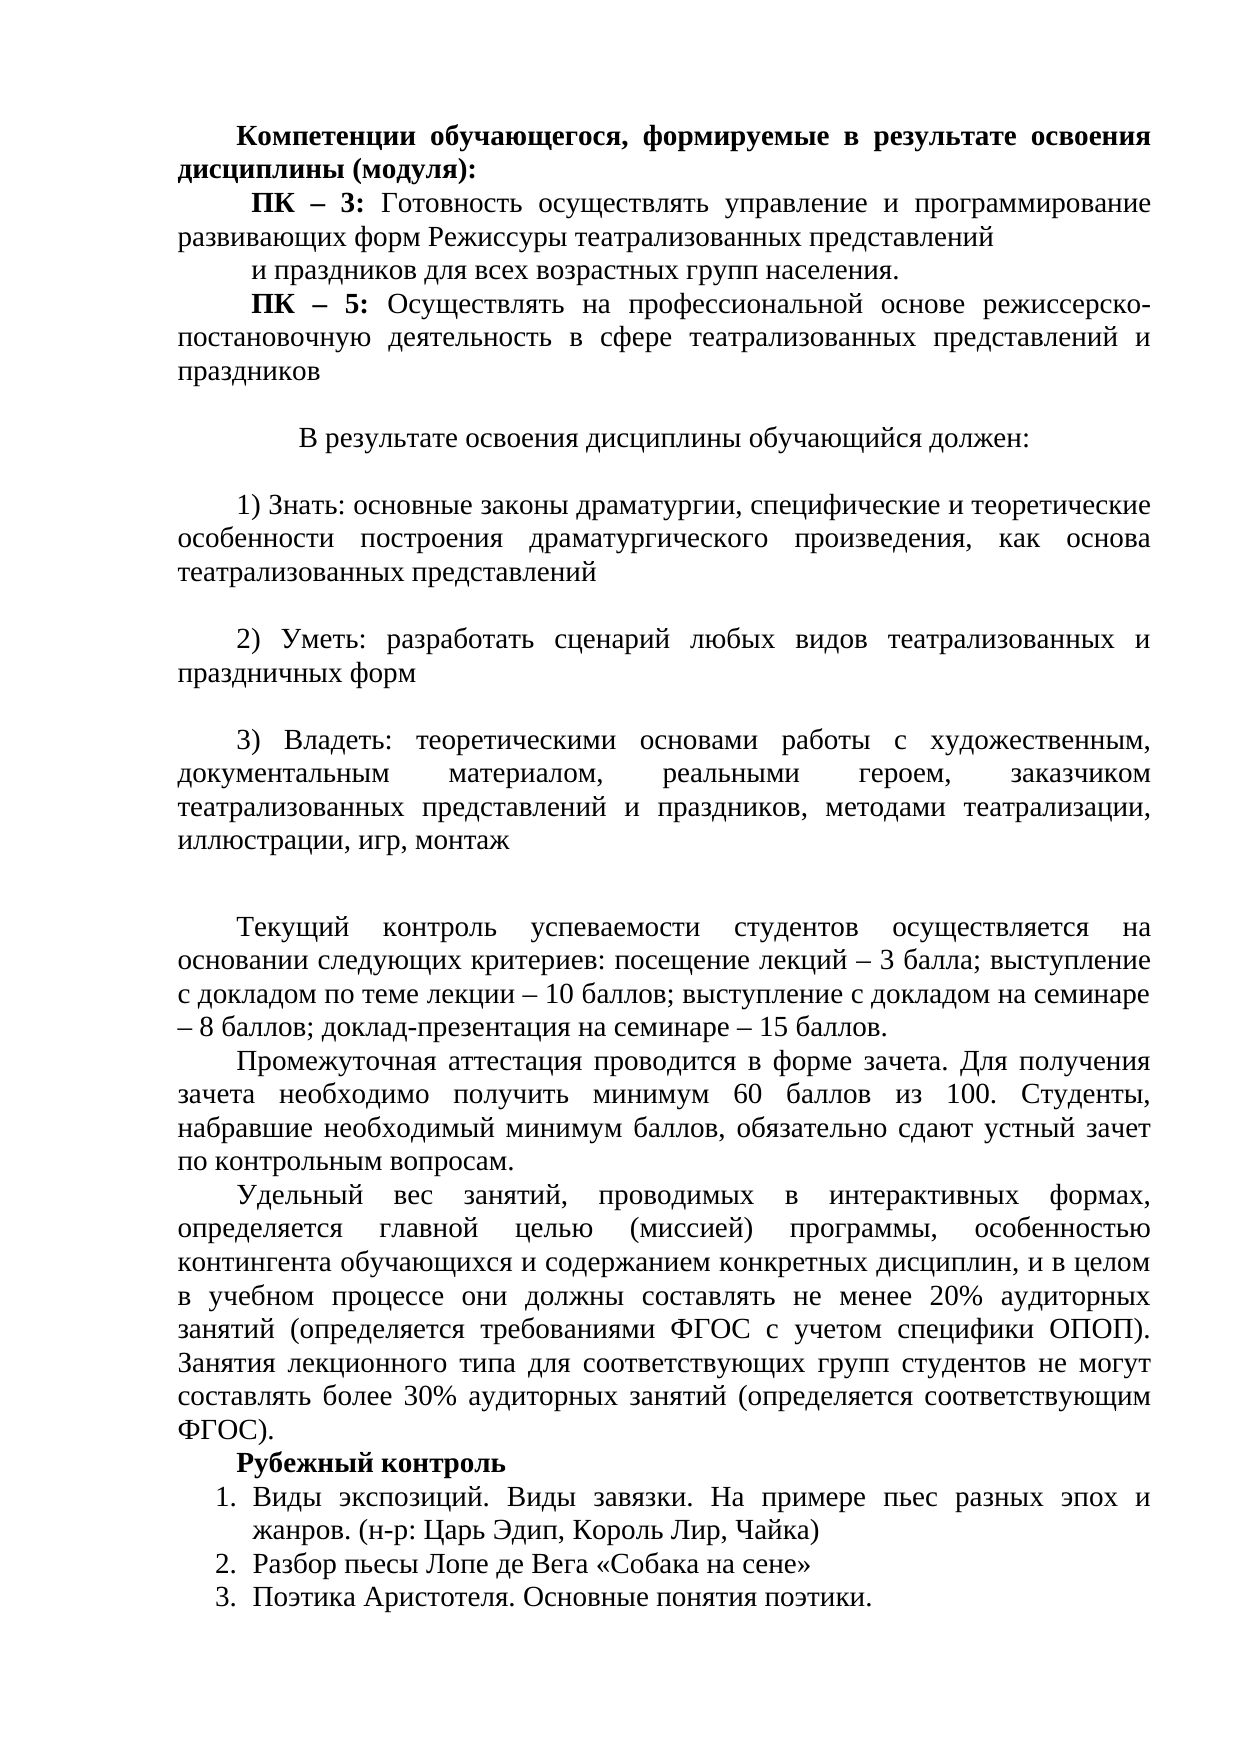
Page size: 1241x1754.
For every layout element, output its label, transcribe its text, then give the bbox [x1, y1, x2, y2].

text 3) Владеть: теоретическими основами работы с художественным, документальным материалом, реальными героем, заказчиком театрализованных представлений и праздников, методами театрализации, иллюстрации, игр, монтаж [177, 722, 1152, 856]
list Поэтика Аристотеля. Основные понятия поэтики. [215, 1579, 1152, 1613]
text и праздников для всех возрастных групп населения. [177, 252, 1152, 286]
text Удельный вес занятий, проводимых в интерактивных формах, определяется главной целью (миссией) программы, особенностью контингента обучающихся и содержанием конкретных дисциплин, и в целом в учебном процессе они должны составлять не менее 20% аудиторных занятий (определяется требованиями ФГОС с учетом специфики ОПОП). Занятия лекционного типа для соответствующих групп студентов не могут составлять более 30% аудиторных занятий (определяется соответствующим ФГОС). [177, 1177, 1152, 1445]
list Виды экспозиций. Виды завязки. На примере пьес разных эпох и жанров. (н-р: Царь Эдип, Король Лир, Чайка) [215, 1479, 1152, 1546]
text Компетенции обучающегося, формируемые в результате освоения дисциплины (модуля): [177, 118, 1152, 185]
text 2) Уметь: разработать сценарий любых видов театрализованных и праздничных форм [177, 621, 1152, 688]
text 1) Знать: основные законы драматургии, специфические и теоретические особенности построения драматургического произведения, как основа театрализованных представлений [177, 487, 1152, 588]
text Промежуточная аттестация проводится в форме зачета. Для получения зачета необходимо получить минимум 60 баллов из 100. Студенты, набравшие необходимый минимум баллов, обязательно сдают устный зачет по контрольным вопросам. [177, 1043, 1152, 1177]
text Текущий контроль успеваемости студентов осуществляется на основании следующих критериев: посещение лекций – 3 балла; выступление с докладом по теме лекции – 10 баллов; выступление с докладом на семинаре – 8 баллов; доклад-презентация на семинаре – 15 баллов. [177, 909, 1152, 1043]
text В результате освоения дисциплины обучающийся должен: [177, 420, 1152, 453]
text Рубежный контроль [177, 1445, 1152, 1479]
text ПК – 3: Готовность осуществлять управление и программирование развивающих форм Режиссуры театрализованных представлений [177, 185, 1152, 252]
text ПК – 5: Осуществлять на профессиональной основе режиссерско-постановочную деятельность в сфере театрализованных представлений и праздников [177, 286, 1152, 386]
list Разбор пьесы Лопе де Вега «Собака на сене» [215, 1546, 1152, 1579]
